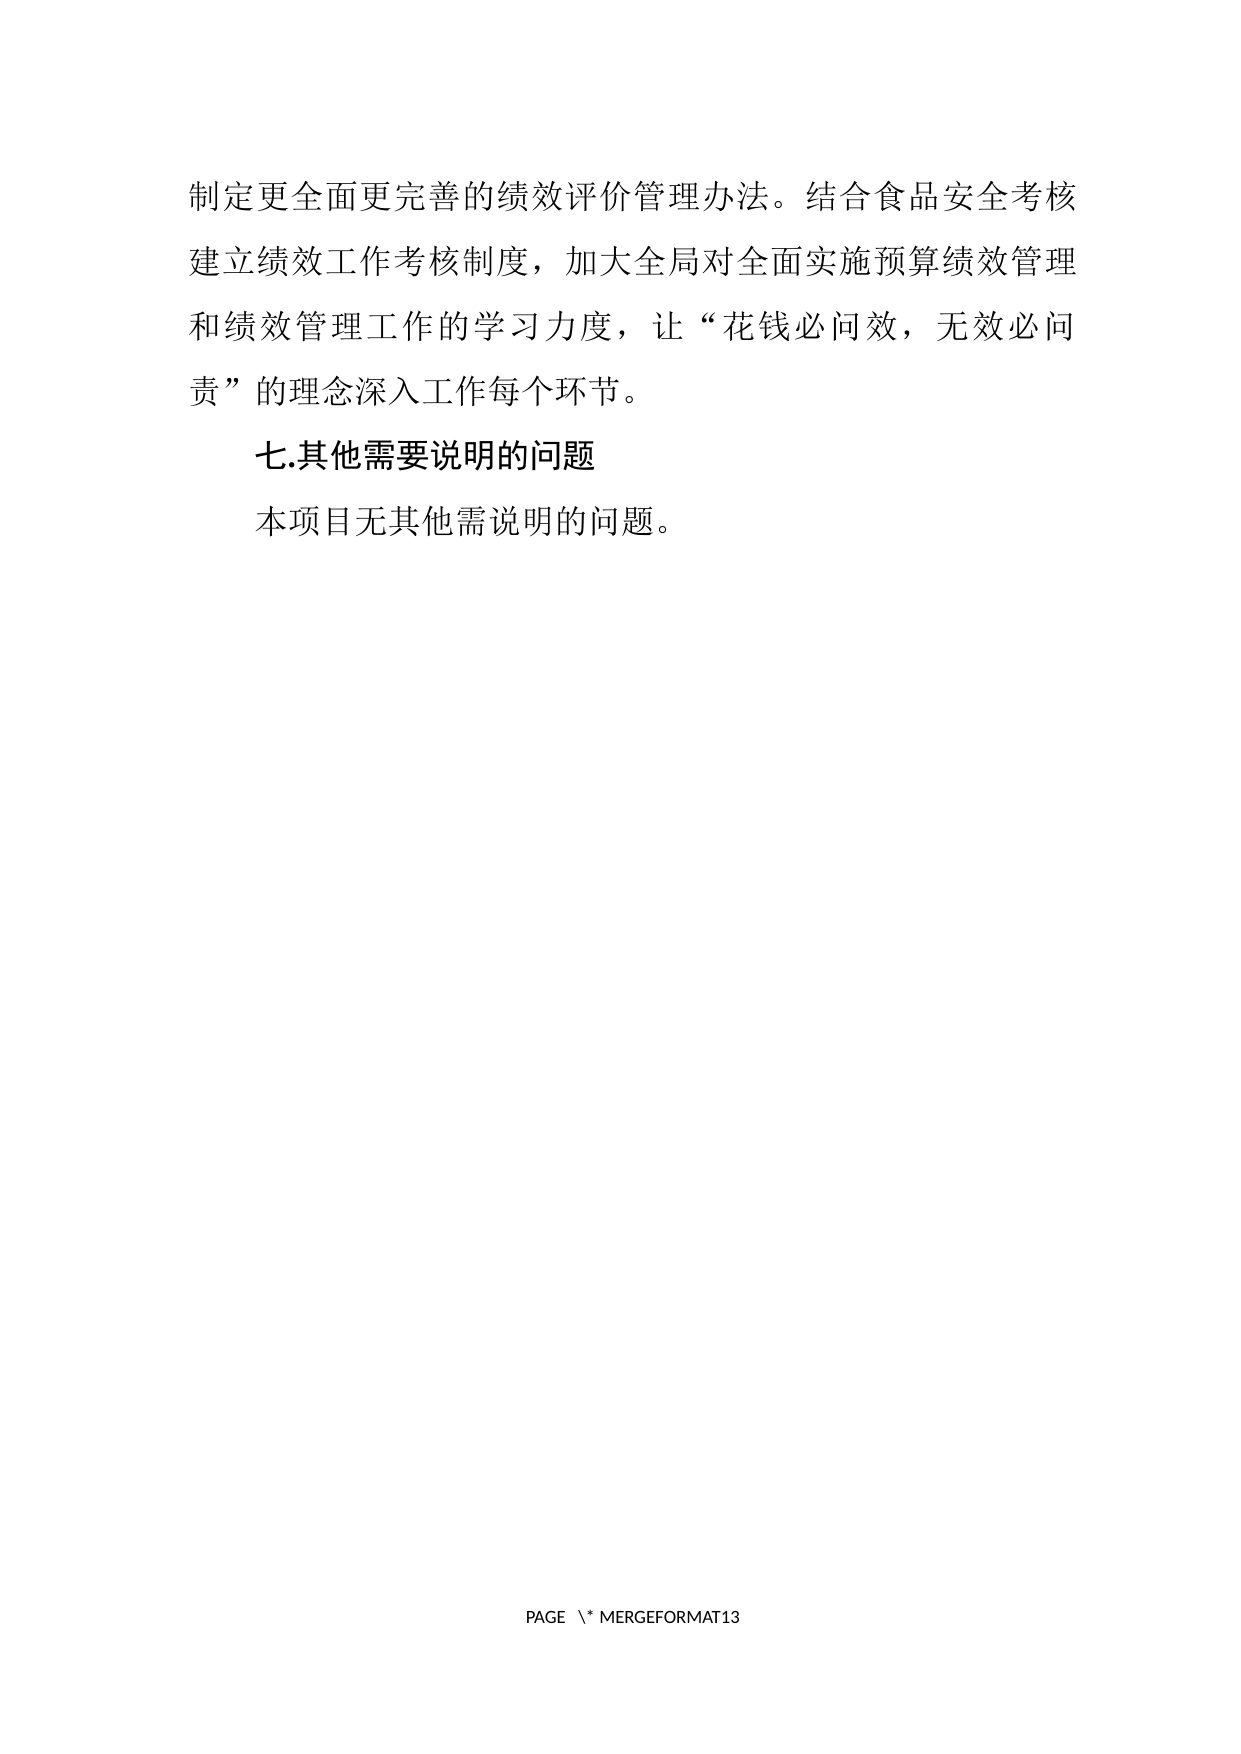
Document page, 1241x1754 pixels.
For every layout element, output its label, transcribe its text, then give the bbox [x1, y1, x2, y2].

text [187, 162, 1078, 422]
text 本项目无其他需说明的问题。 [187, 487, 1078, 552]
text 七.其他需要说明的问题 [187, 422, 1078, 487]
